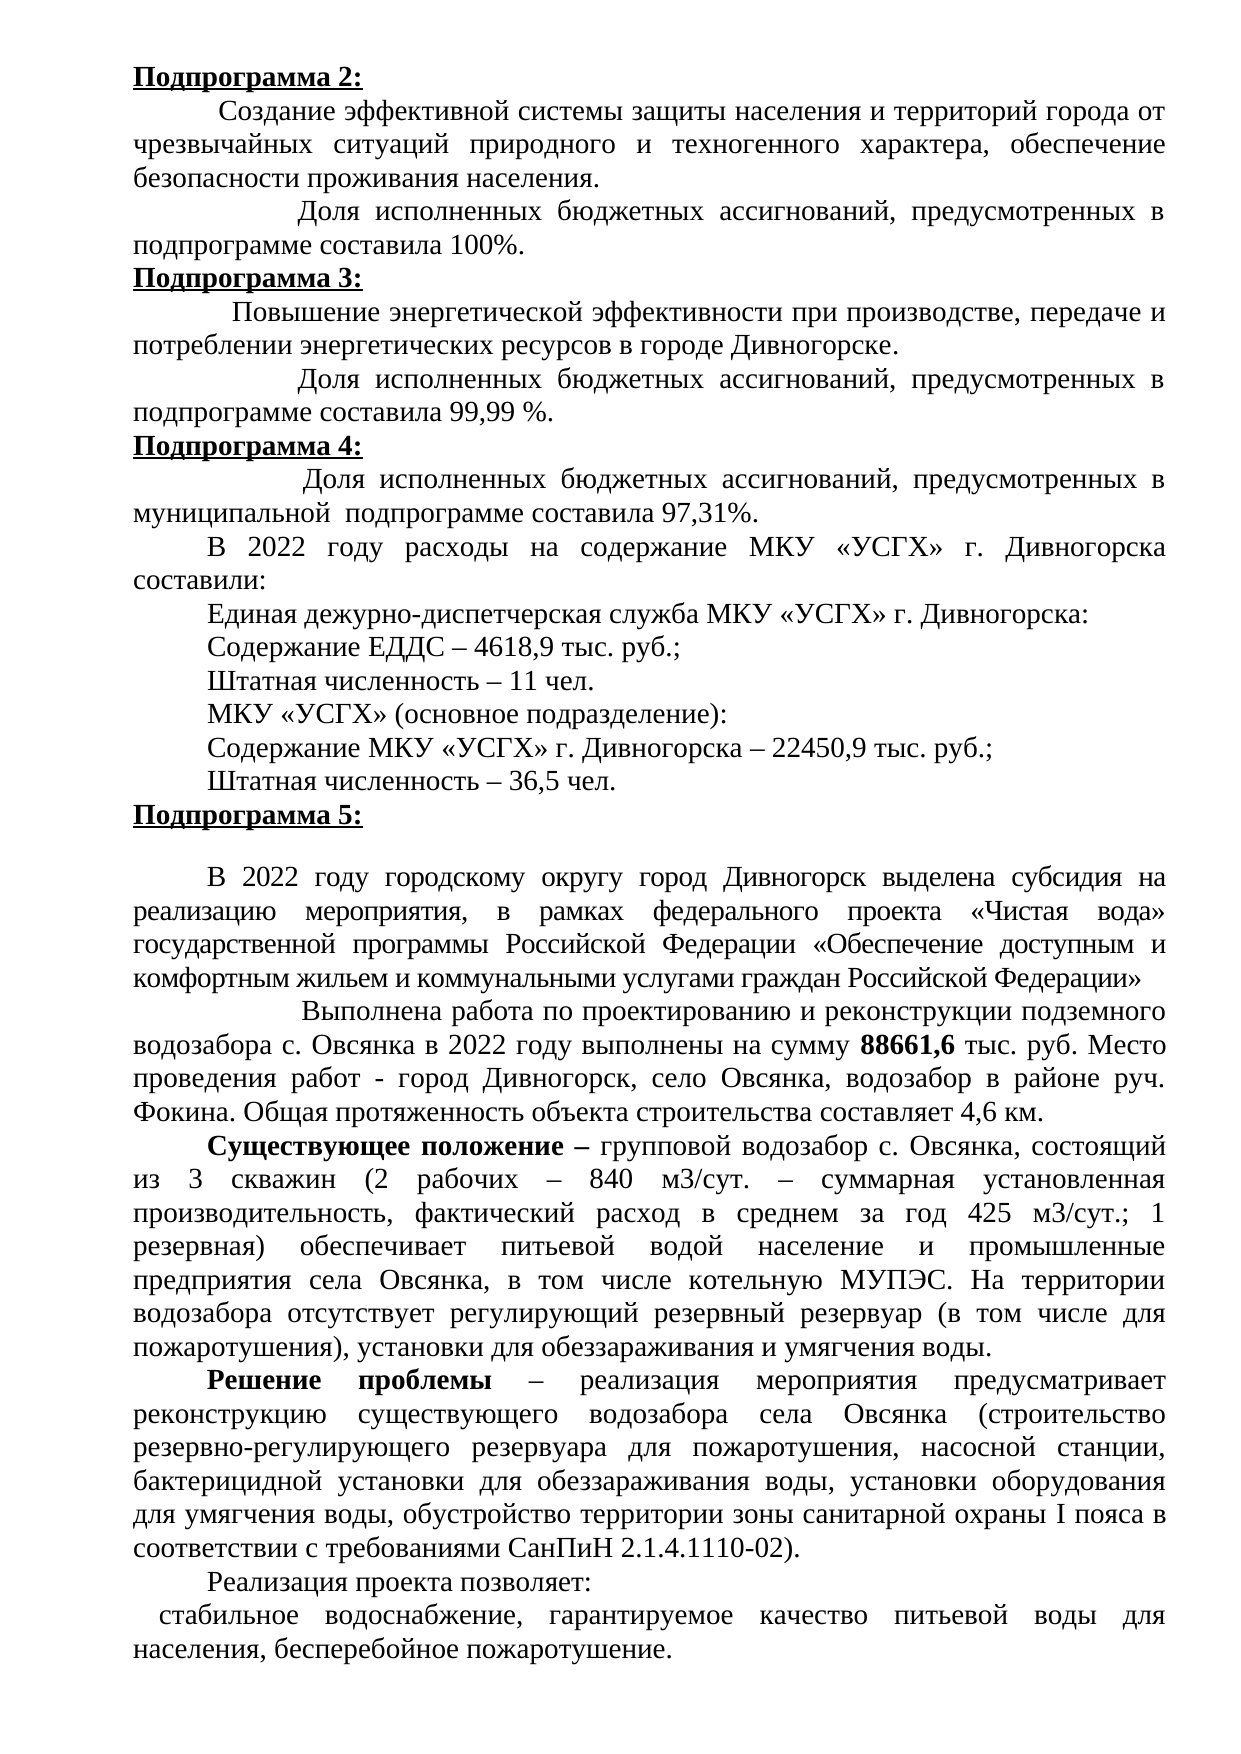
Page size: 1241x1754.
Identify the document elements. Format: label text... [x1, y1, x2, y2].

text Единая дежурно-диспетчерская служба МКУ «УСГХ» г. Дивногорска: [133, 596, 1167, 629]
text Повышение энергетической эффективности при производстве, передаче и потреблении энергетических ресурсов в городе Дивногорске. [133, 294, 1167, 361]
text Подпрограмма 3: [133, 260, 1167, 294]
text Создание эффективной системы защиты населения и территорий города от чрезвычайных ситуаций природного и техногенного характера, обеспечение безопасности проживания населения. [133, 93, 1167, 193]
text Решение проблемы – реализация мероприятия предусматривает реконструкцию существующего водозабора села Овсянка (строительство резервно-регулирующего резервуара для пожаротушения, насосной станции, бактерицидной установки для обеззараживания воды, установки оборудования для умягчения воды, обустройство территории зоны санитарной охраны I пояса в соответствии с требованиями СанПиН 2.1.4.1110-02). [133, 1362, 1167, 1564]
text Выполнена работа по проектированию и реконструкции подземного водозабора с. Овсянка в 2022 году выполнены на сумму 88661,6 тыс. руб. Место проведения работ - город Дивногорск, село Овсянка, водозабор в районе руч. Фокина. Общая протяженность объекта строительства составляет 4,6 км. [133, 993, 1167, 1128]
text МКУ «УСГХ» (основное подразделение): [133, 696, 1167, 730]
text Существующее положение – групповой водозабор с. Овсянка, состоящий из 3 скважин (2 рабочих – 840 м3/сут. – суммарная установленная производительность, фактический расход в среднем за год 425 м3/сут.; 1 резервная) обеспечивает питьевой водой население и промышленные предприятия села Овсянка, в том числе котельную МУПЭС. На территории водозабора отсутствует регулирующий резервный резервуар (в том числе для пожаротушения), установки для обеззараживания и умягчения воды. [133, 1128, 1167, 1362]
text стабильное водоснабжение, гарантируемое качество питьевой воды для населения, бесперебойное пожаротушение. [133, 1597, 1167, 1664]
text В 2022 году городскому округу город Дивногорск выделена субсидия на реализацию мероприятия, в рамках федерального проекта «Чистая вода» государственной программы Российской Федерации «Обеспечение доступным и комфортным жильем и коммунальными услугами граждан Российской Федерации» [133, 859, 1167, 993]
text В 2022 году расходы на содержание МКУ «УСГХ» г. Дивногорска составили: [133, 529, 1167, 596]
text Содержание ЕДДС – 4618,9 тыс. руб.; [133, 629, 1167, 663]
text Доля исполненных бюджетных ассигнований, предусмотренных в муниципальной подпрограмме составила 97,31%. [133, 462, 1167, 529]
text Реализация проекта позволяет: [133, 1564, 1167, 1597]
text Штатная численность – 36,5 чел. [133, 763, 1167, 797]
text Доля исполненных бюджетных ассигнований, предусмотренных в подпрограмме составила 100%. [133, 193, 1167, 260]
text Доля исполненных бюджетных ассигнований, предусмотренных в подпрограмме составила 99,99 %. [133, 361, 1167, 428]
text Подпрограмма 5: [133, 797, 1167, 831]
text Подпрограмма 2: [133, 59, 1167, 93]
text Подпрограмма 4: [133, 428, 1167, 462]
text Содержание МКУ «УСГХ» г. Дивногорска – 22450,9 тыс. руб.; [133, 730, 1167, 763]
text Штатная численность – 11 чел. [133, 663, 1167, 696]
